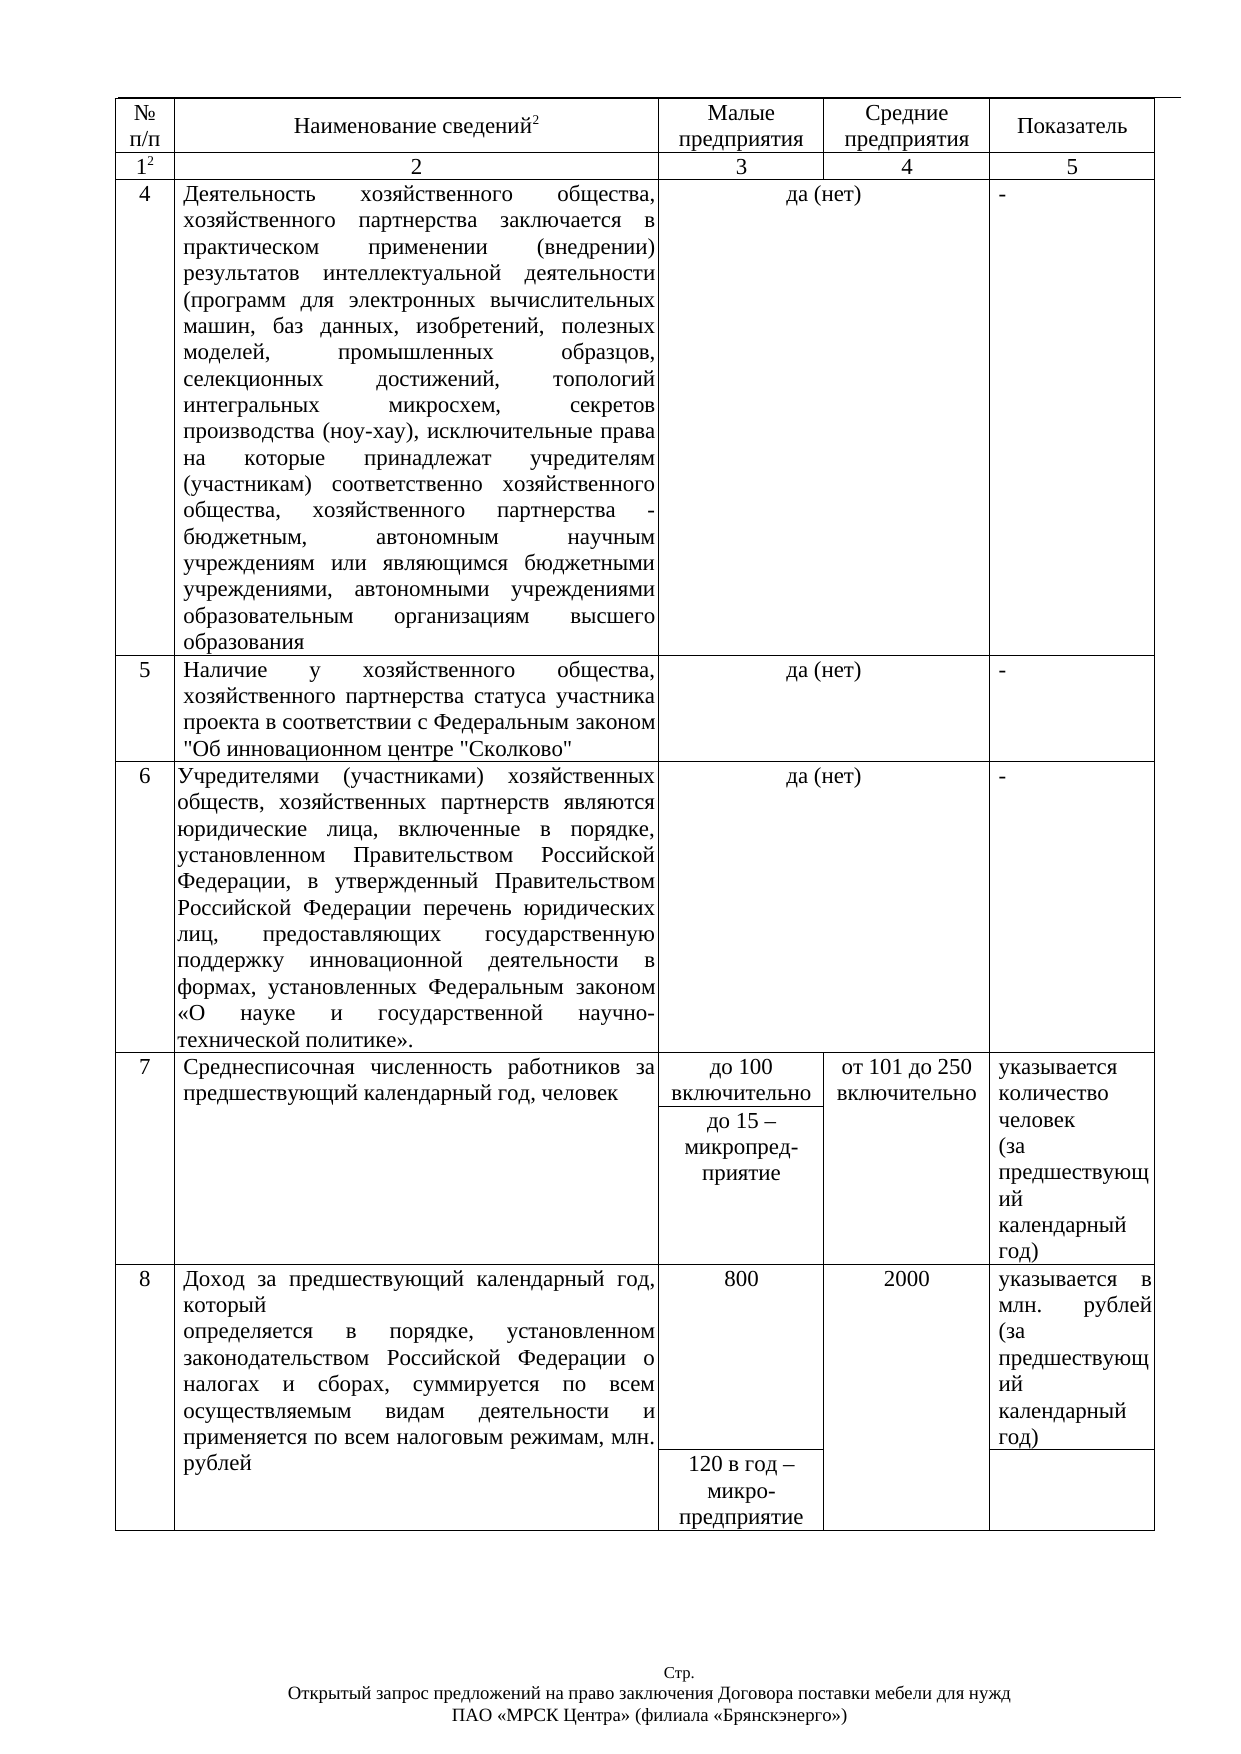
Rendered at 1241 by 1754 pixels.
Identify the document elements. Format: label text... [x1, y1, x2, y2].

table_cell Деятельность хозяйственного общества, хозяйственного партнерства заключается в практическом применении (внедрении) результатов интеллектуальной деятельности (программ для электронных вычислительных машин, баз данных, изобретений, полезных моделей, промышленных образцов, селекционных достижений, топологий интегральных микросхем, секретов производства (ноу-хау), исключительные права на которые принадлежат учредителям (участникам) соответственно хозяйственного общества, хозяйственного партнерства - бюджетным, автономным научным учреждениям или являющимся бюджетными учреждениями, автономными учреждениями образовательным организациям высшего образования [175, 180, 658, 654]
table_cell Наличие у хозяйственного общества, хозяйственного партнерства статуса участника проекта в соответствии с Федеральным законом "Об инновационном центре "Сколково" [175, 656, 658, 761]
table_cell - [990, 762, 1154, 1052]
table_cell от 101 до 250 включительно [824, 1053, 989, 1264]
table_cell до 100 включительно [659, 1053, 823, 1106]
table_cell Доход за предшествующий календарный год, который определяется в порядке, установленном законодательством Российской Федерации о налогах и сборах, суммируется по всем осуществляемым видам деятельности и применяется по всем налоговым режимам, млн. рублей [175, 1265, 658, 1529]
table_cell 5 [116, 656, 174, 761]
table_cell 8 [116, 1265, 174, 1529]
table_cell указывается в млн. рублей (за предшествующий календарный год) [990, 1265, 1154, 1449]
table_cell да (нет) [659, 656, 989, 761]
table_cell 12 [116, 153, 174, 179]
table_cell Среднесписочная численность работников за предшествующий календарный год, человек [175, 1053, 658, 1264]
table_cell указывается количество человек (за предшествующий календарный год) [990, 1053, 1154, 1264]
table_cell 7 [116, 1053, 174, 1264]
table_header Малые предприятия [659, 99, 823, 152]
table_cell 120 в год – микропредприятие [659, 1450, 823, 1529]
table_cell - [990, 656, 1154, 761]
table_cell 3 [659, 153, 823, 179]
table_cell да (нет) [659, 180, 989, 654]
table_cell 4 [824, 153, 989, 179]
table_cell - [990, 180, 1154, 654]
table_cell 800 [659, 1265, 823, 1449]
table_cell [990, 1450, 1154, 1529]
table_cell 2000 [824, 1265, 989, 1529]
table_header Средние предприятия [824, 99, 989, 152]
table_cell Учредителями (участниками) хозяйственных обществ, хозяйственных партнерств являются юридические лица, включенные в порядке, установленном Правительством Российской Федерации, в утвержденный Правительством Российской Федерации перечень юридических лиц, предоставляющих государственную поддержку инновационной деятельности в формах, установленных Федеральным законом «О науке и государственной научно-технической политике». [175, 762, 658, 1052]
table_cell 5 [990, 153, 1154, 179]
table_cell до 15 – микропредприятие [659, 1107, 823, 1264]
table_cell 4 [116, 180, 174, 654]
table_cell да (нет) [659, 762, 989, 1052]
table_header Показатель [990, 99, 1154, 152]
table_header Наименование сведений2 [175, 99, 658, 152]
table_cell 2 [175, 153, 658, 179]
table_cell 6 [116, 762, 174, 1052]
table_header № п/п [116, 99, 174, 152]
